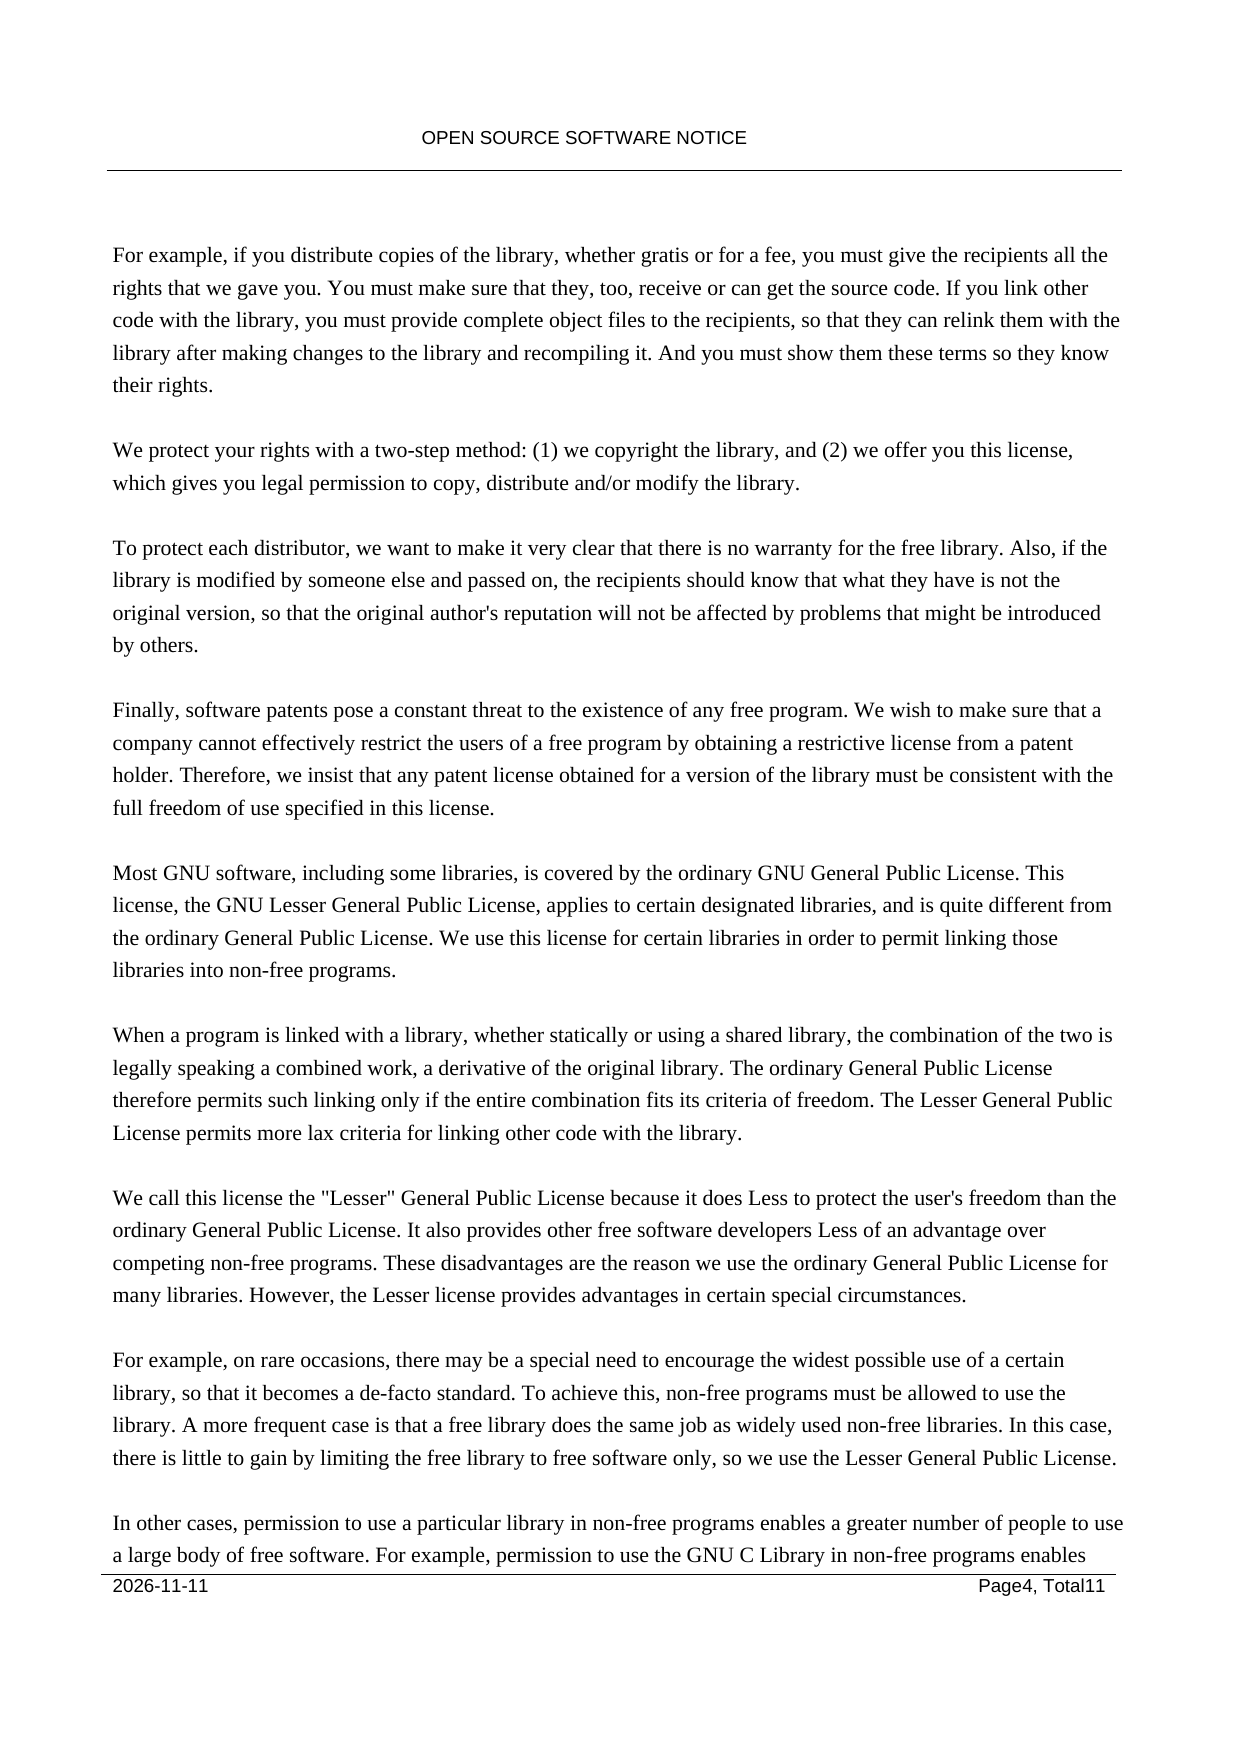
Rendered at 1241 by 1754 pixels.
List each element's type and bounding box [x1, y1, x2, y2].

text [112, 206, 1128, 1571]
